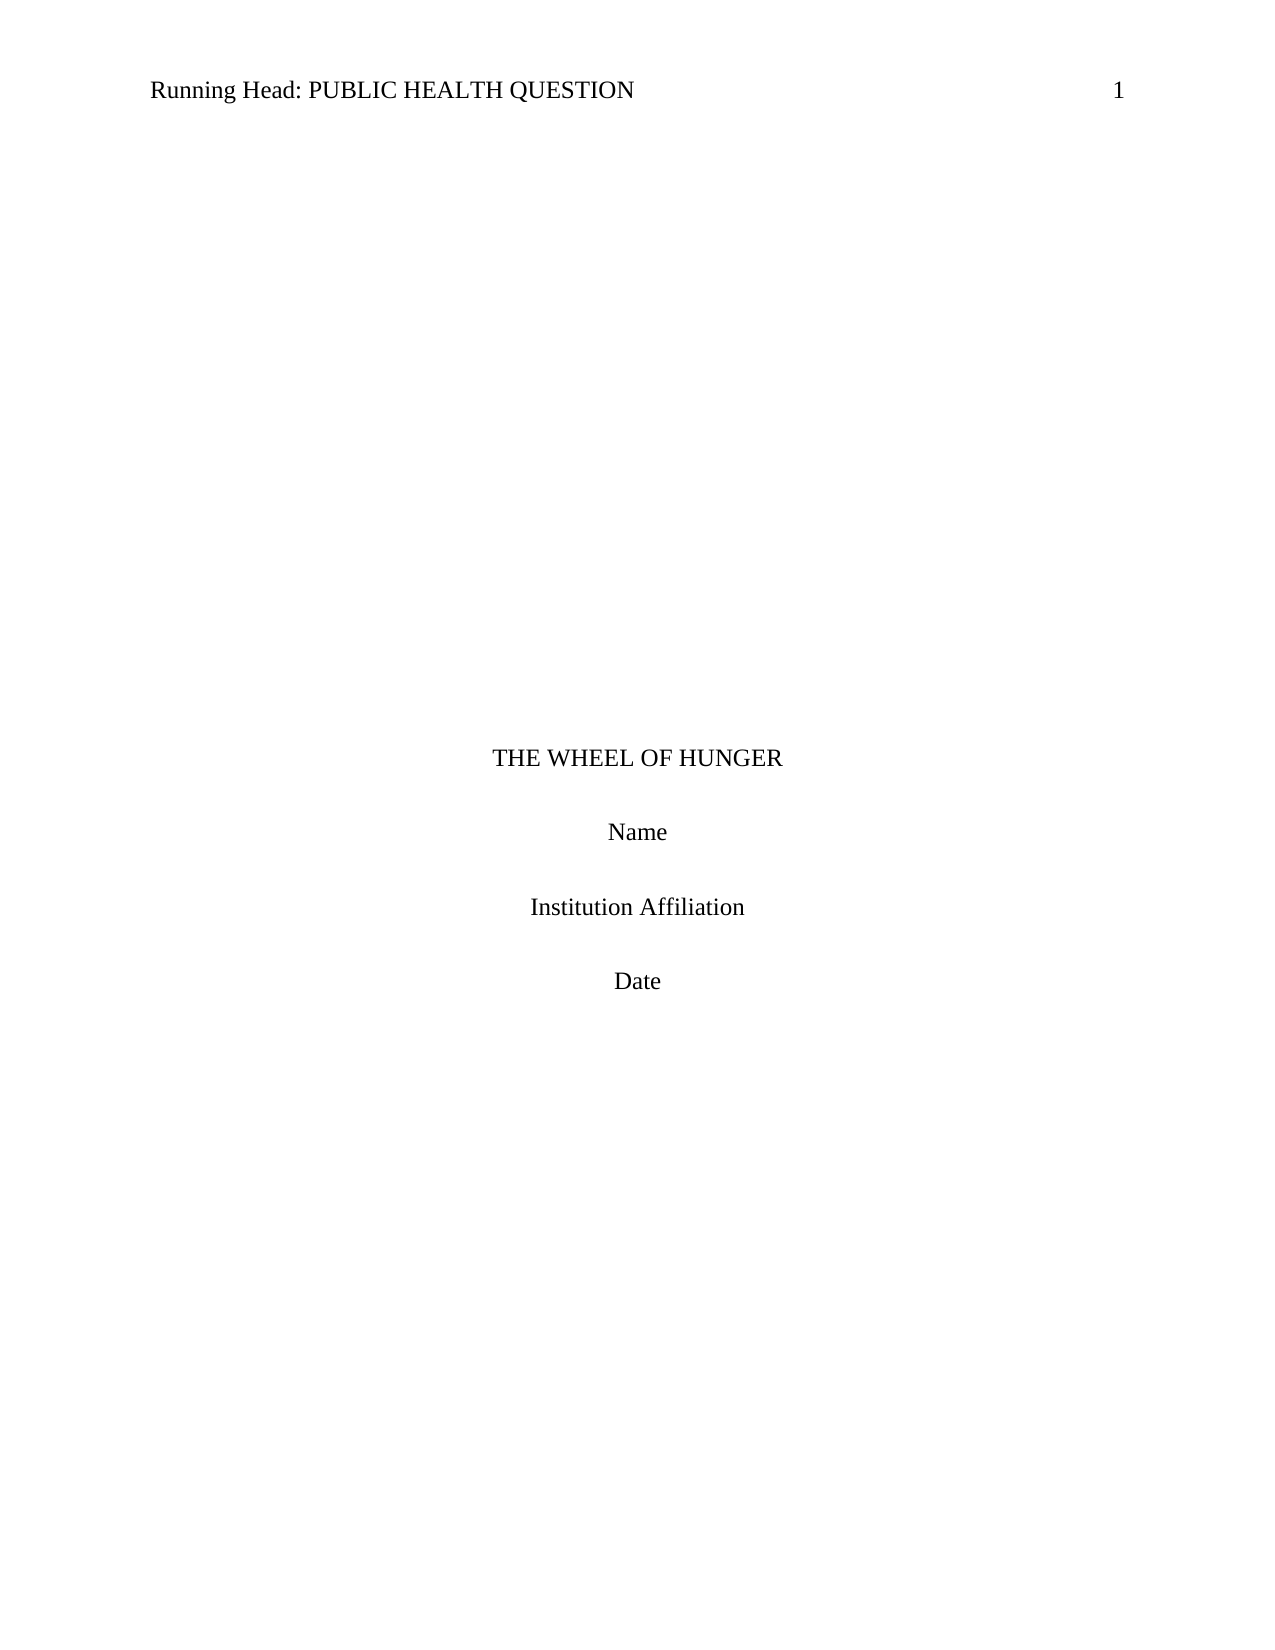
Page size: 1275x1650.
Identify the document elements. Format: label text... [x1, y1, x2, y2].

text Institution Affiliation [150, 892, 1125, 920]
text Date [150, 966, 1125, 994]
text THE WHEEL OF HUNGER [150, 743, 1125, 772]
text Name [150, 817, 1125, 846]
